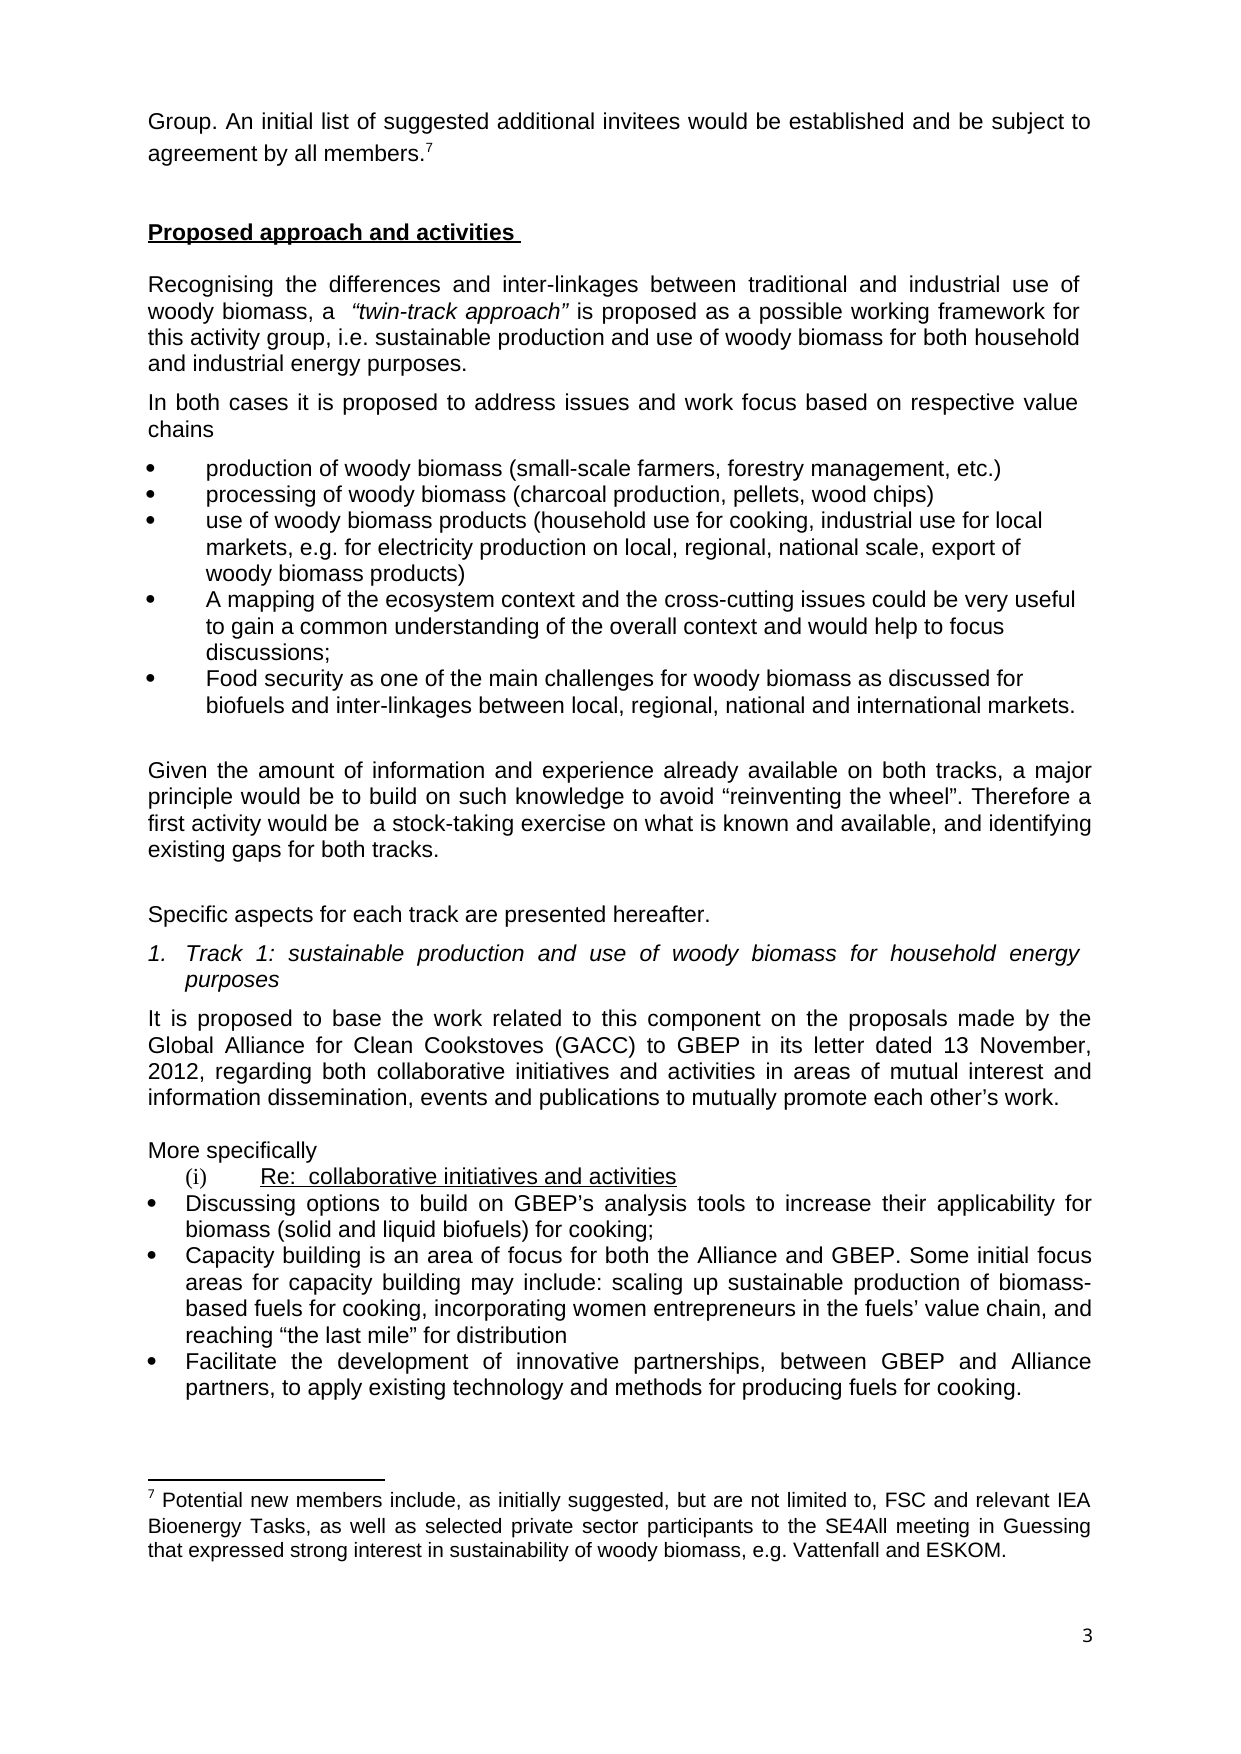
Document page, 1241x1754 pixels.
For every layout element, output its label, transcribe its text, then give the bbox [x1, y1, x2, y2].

list use of woody biomass products (household use for cooking, industrial use for local markets, e.g. for electricity production on local, regional, national scale, export of woody biomass products) [146, 507, 1093, 586]
list Facilitate the development of innovative partnerships, between GBEP and Alliance partners, to apply existing technology and methods for producing fuels for cooking. [148, 1348, 1093, 1401]
list processing of woody biomass (charcoal production, pellets, wood chips) [146, 481, 1093, 507]
text More specifically [148, 1137, 1093, 1163]
text Given the amount of information and experience already available on both tracks, a major principle would be to build on such knowledge to avoid “reinventing the wheel”. Therefore a first activity would be a stock-taking exercise on what is known and available, and identifying existing gaps for both tracks. [148, 757, 1093, 862]
list Re: collaborative initiatives and activities [185, 1163, 1093, 1190]
text Specific aspects for each track are presented hereafter. [148, 901, 1080, 927]
list Food security as one of the main challenges for woody biomass as discussed for biofuels and inter-linkages between local, regional, national and international markets. [146, 665, 1093, 718]
text In both cases it is proposed to address issues and work focus based on respective value chains [148, 389, 1080, 442]
list Capacity building is an area of focus for both the Alliance and GBEP. Some initial focus areas for capacity building may include: scaling up sustainable production of biomass-based fuels for cooking, incorporating women entrepreneurs in the fuels’ value chain, and reaching “the last mile” for distribution [148, 1242, 1093, 1348]
list Track 1: sustainable production and use of woody biomass for household energy purposes [148, 940, 1080, 993]
text Proposed approach and activities [148, 219, 1093, 245]
list Discussing options to build on GBEP’s analysis tools to increase their applicability for biomass (solid and liquid biofuels) for cooking; [148, 1190, 1093, 1242]
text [148, 103, 1093, 166]
text Recognising the differences and inter-linkages between traditional and industrial use of woody biomass, a “twin-track approach” is proposed as a possible working framework for this activity group, i.e. sustainable production and use of woody biomass for both household and industrial energy purposes. [148, 271, 1080, 377]
text It is proposed to base the work related to this component on the proposals made by the Global Alliance for Clean Cookstoves (GACC) to GBEP in its letter dated 13 November, 2012, regarding both collaborative initiatives and activities in areas of mutual interest and information dissemination, events and publications to mutually promote each other’s work. [148, 1005, 1093, 1111]
list production of woody biomass (small-scale farmers, forestry management, etc.) [146, 454, 1093, 481]
list A mapping of the ecosystem context and the cross-cutting issues could be very useful to gain a common understanding of the overall context and would help to focus discussions; [146, 586, 1093, 665]
